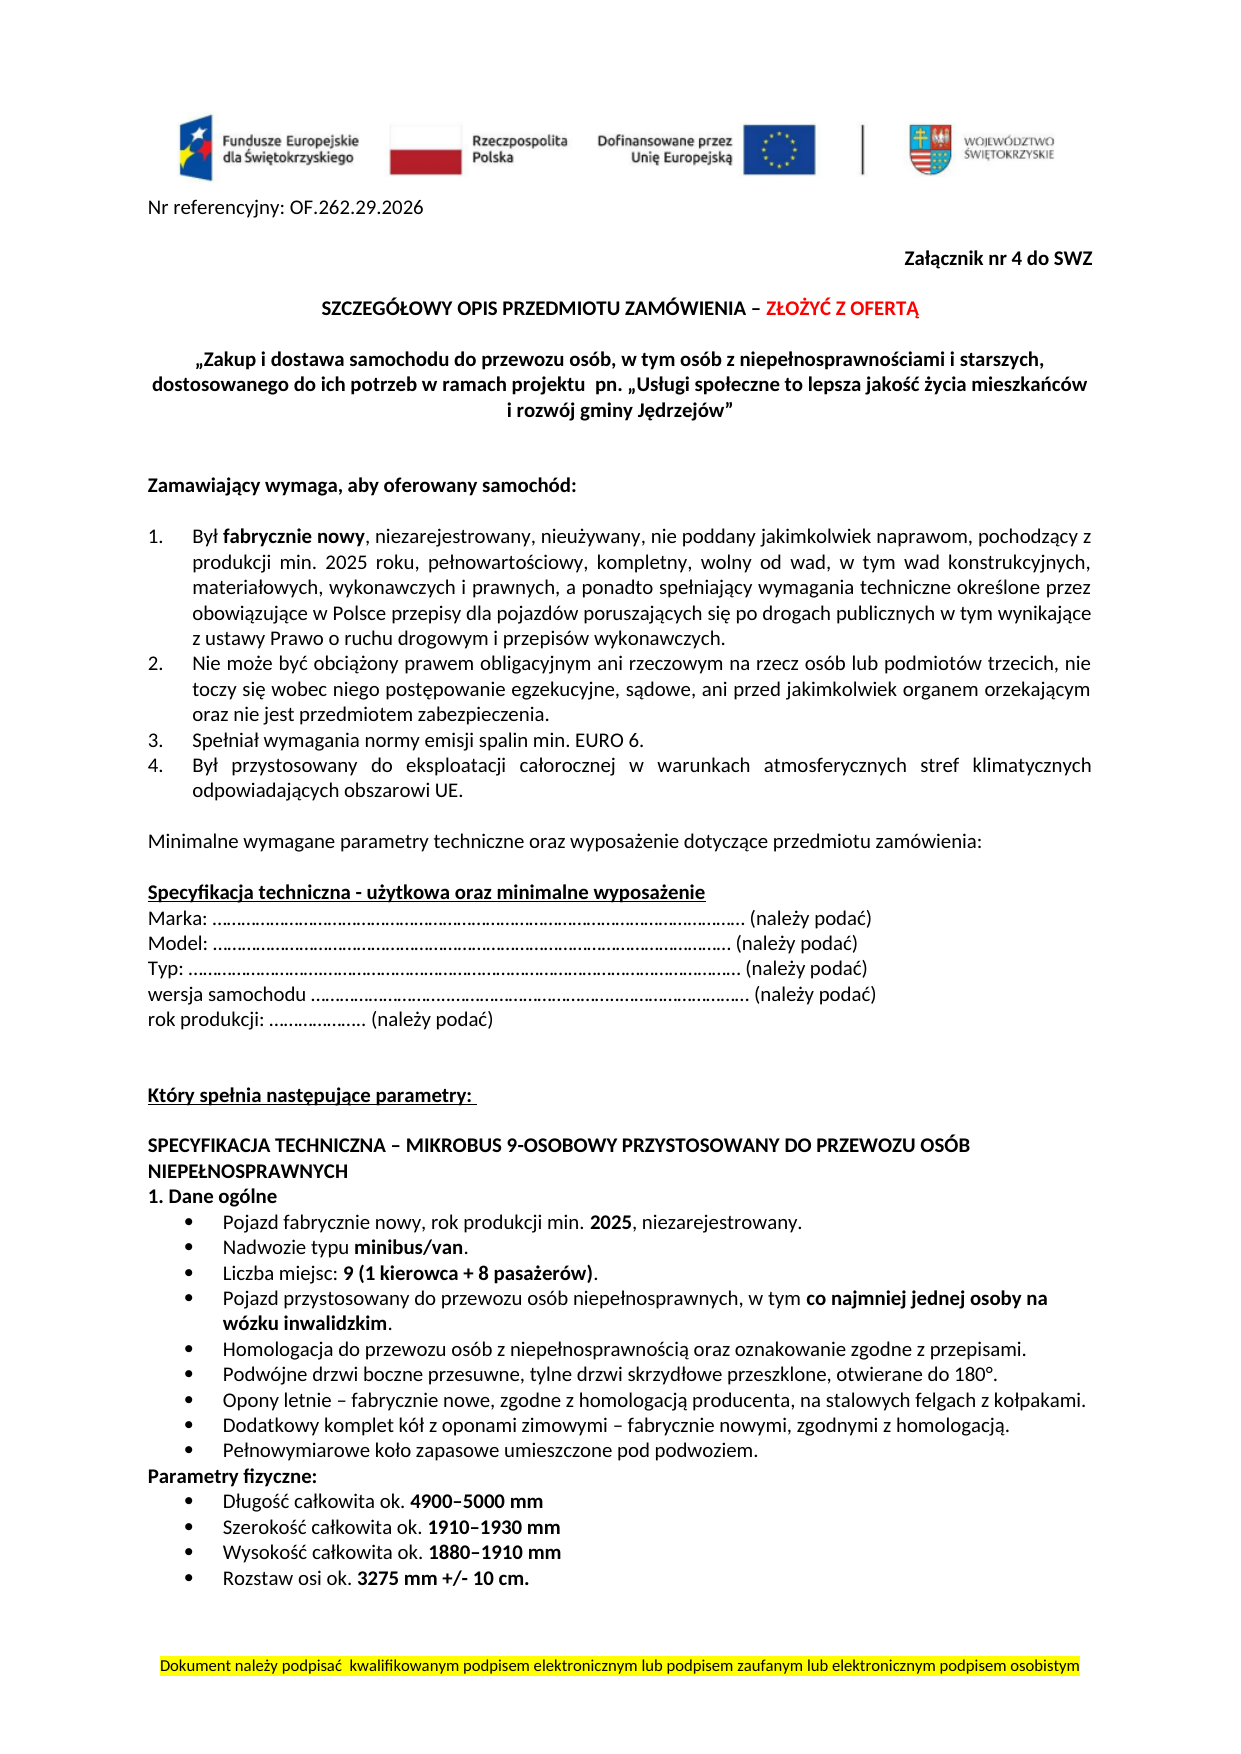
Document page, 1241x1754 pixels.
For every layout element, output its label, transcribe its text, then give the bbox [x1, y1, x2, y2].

text „Zakup i dostawa samochodu do przewozu osób, w tym osób z niepełnosprawnościami i starszych, dostosowanego do ich potrzeb w ramach projektu pn. „Usługi społeczne to lepsza jakość życia mieszkańców i rozwój gminy Jędrzejów” [148, 346, 1093, 422]
list Homologacja do przewozu osób z niepełnosprawnością oraz oznakowanie zgodne z przepisami. [185, 1336, 1093, 1361]
list Długość całkowita ok. 4900–5000 mm [185, 1488, 1093, 1514]
text SZCZEGÓŁOWY OPIS PRZEDMIOTU ZAMÓWIENIA – ZŁOŻYĆ Z OFERTĄ [148, 296, 1093, 321]
text 1. Dane ogólne [148, 1183, 1093, 1209]
text Który spełnia następujące parametry: [148, 1082, 1093, 1108]
list Podwójne drzwi boczne przesuwne, tylne drzwi skrzydłowe przeszklone, otwierane do 180°. [185, 1361, 1093, 1387]
list Pełnowymiarowe koło zapasowe umieszczone pod podwoziem. [185, 1438, 1093, 1463]
text Minimalne wymagane parametry techniczne oraz wyposażenie dotyczące przedmiotu zamówienia: [148, 828, 1093, 854]
text SPECYFIKACJA TECHNICZNA – MIKROBUS 9-OSOBOWY PRZYSTOSOWANY DO PRZEWOZU OSÓB NIEPEŁNOSPRAWNYCH [148, 1133, 1093, 1183]
list Pojazd fabrycznie nowy, rok produkcji min. 2025, niezarejestrowany. [185, 1209, 1093, 1234]
list Nadwozie typu minibus/van. [185, 1234, 1093, 1260]
text Typ: ……………………….…………………………………………………………………………… (należy podać) [148, 956, 1093, 981]
text Specyfikacja techniczna - użytkowa oraz minimalne wyposażenie [148, 879, 1093, 905]
text Załącznik nr 4 do SWZ [148, 245, 1093, 271]
list Spełniał wymagania normy emisji spalin min. EURO 6. [148, 727, 1093, 752]
list Szerokość całkowita ok. 1910–1930 mm [185, 1514, 1093, 1539]
text wersja samochodu ………………………..……………………………..……………………… (należy podać) [148, 981, 1093, 1006]
list Rozstaw osi ok. 3275 mm +/- 10 cm. [185, 1565, 1093, 1590]
text Zamawiający wymaga, aby oferowany samochód: [148, 473, 1093, 498]
list Wysokość całkowita ok. 1880–1910 mm [185, 1539, 1093, 1565]
list Opony letnie – fabrycznie nowe, zgodne z homologacją producenta, na stalowych felgach z kołpakami. [185, 1387, 1093, 1412]
text Marka: ………………………………………………………………………………………………… (należy podać) [148, 905, 1093, 930]
list Liczba miejsc: 9 (1 kierowca + 8 pasażerów). [185, 1260, 1093, 1285]
list Pojazd przystosowany do przewozu osób niepełnosprawnych, w tym co najmniej jednej osoby na wózku inwalidzkim. [185, 1285, 1093, 1336]
list Dodatkowy komplet kół z oponami zimowymi – fabrycznie nowymi, zgodnymi z homologacją. [185, 1412, 1093, 1438]
text Model: ……………………………………………………………………………………………… (należy podać) [148, 930, 1093, 956]
text Parametry fizyczne: [148, 1463, 1093, 1488]
picture [147, 73, 1093, 195]
list Był przystosowany do eksploatacji całorocznej w warunkach atmosferycznych stref klimatycznych odpowiadających obszarowi UE. [148, 752, 1093, 803]
text rok produkcji: ……………….. (należy podać) [148, 1006, 1093, 1032]
list Nie może być obciążony prawem obligacyjnym ani rzeczowym na rzecz osób lub podmiotów trzecich, nie toczy się wobec niego postępowanie egzekucyjne, sądowe, ani przed jakimkolwiek organem orzekającym oraz nie jest przedmiotem zabezpieczenia. [148, 651, 1093, 727]
list Był fabrycznie nowy, niezarejestrowany, nieużywany, nie poddany jakimkolwiek naprawom, pochodzący z produkcji min. 2025 roku, pełnowartościowy, kompletny, wolny od wad, w tym wad konstrukcyjnych, materiałowych, wykonawczych i prawnych, a ponadto spełniający wymagania techniczne określone przez obowiązujące w Polsce przepisy dla pojazdów poruszających się po drogach publicznych w tym wynikające z ustawy Prawo o ruchu drogowym i przepisów wykonawczych. [148, 523, 1093, 651]
